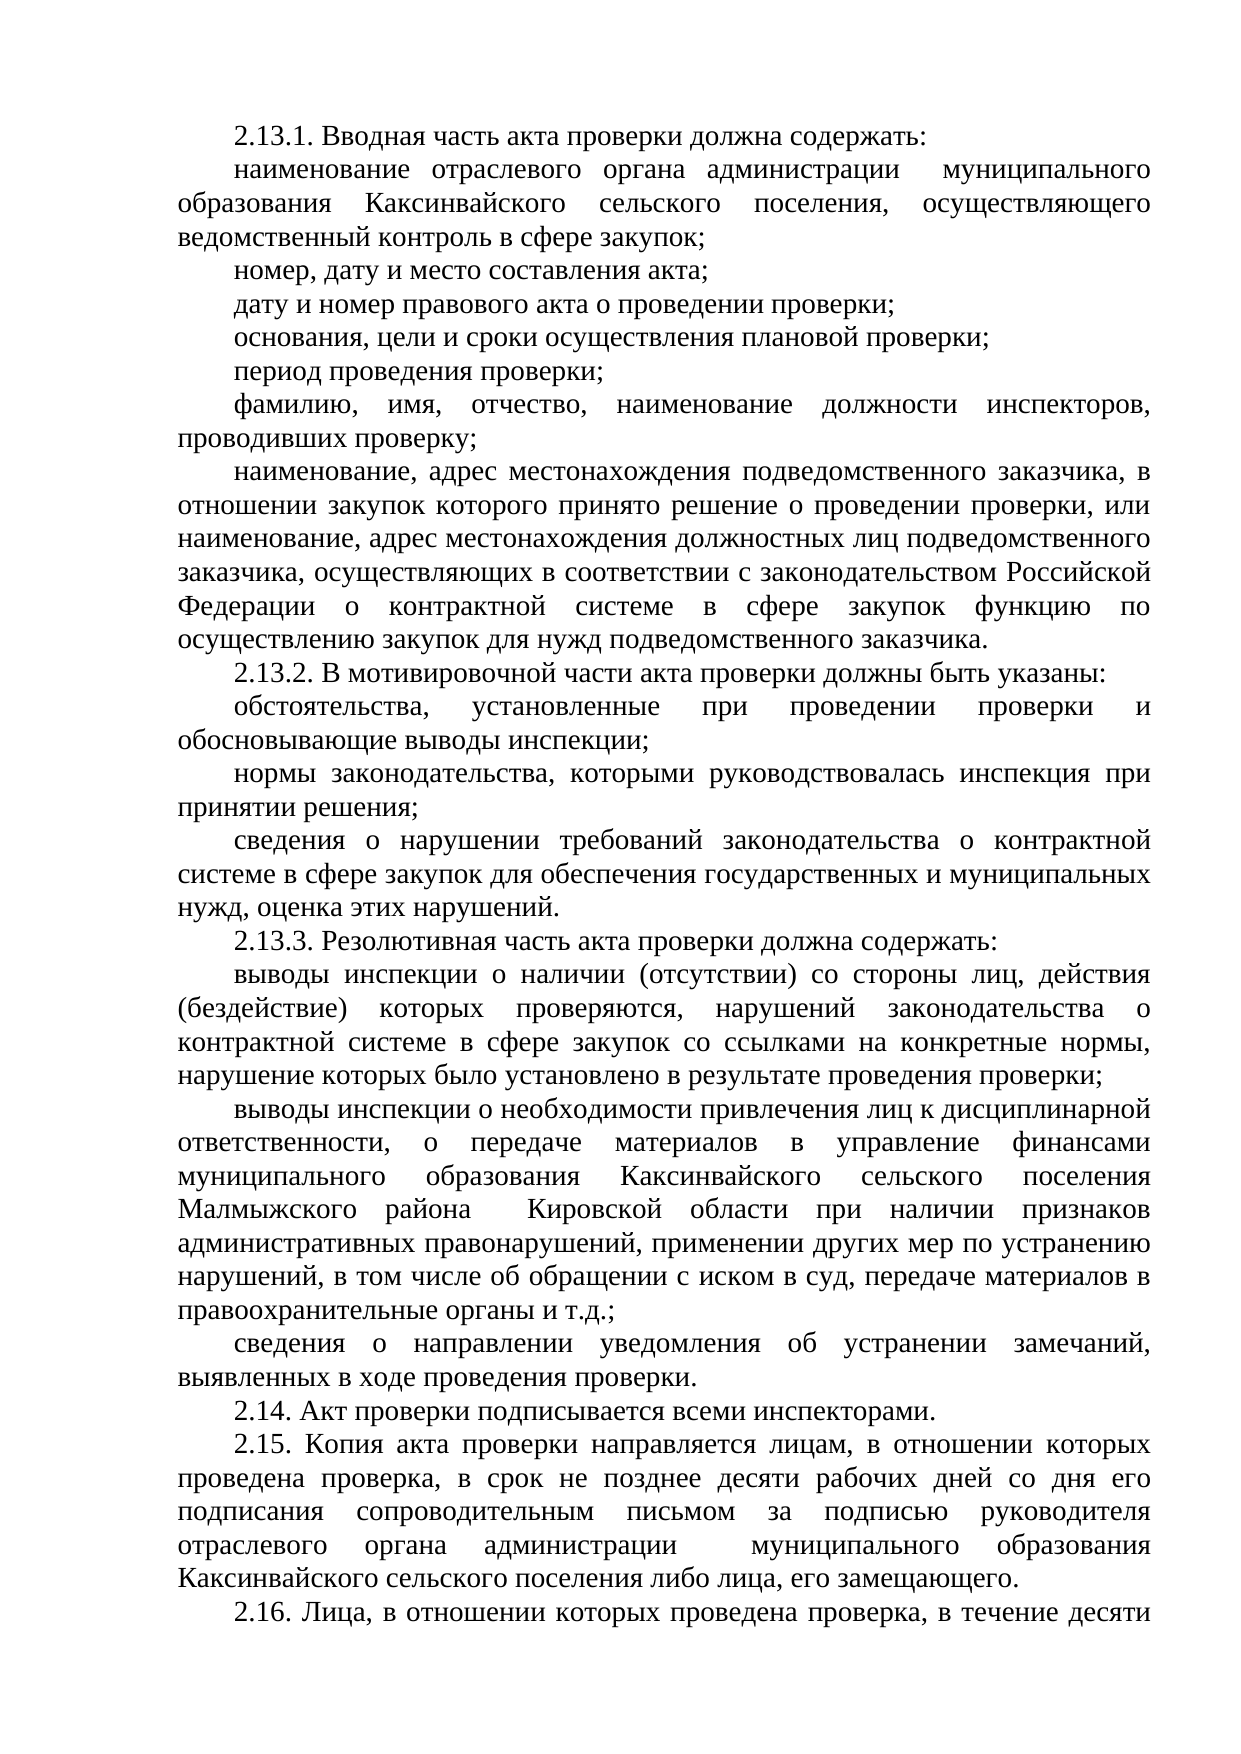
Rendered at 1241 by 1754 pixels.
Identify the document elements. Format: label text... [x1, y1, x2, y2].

text дату и номер правового акта о проведении проверки; [177, 286, 1152, 319]
text фамилию, имя, отчество, наименование должности инспекторов, проводивших проверку; [177, 386, 1152, 453]
text 2.15. Копия акта проверки направляется лицам, в отношении которых проведена проверка, в срок не позднее десяти рабочих дней со дня его подписания сопроводительным письмом за подписью руководителя отраслевого органа администрации муниципального образования Каксинвайского сельского поселения либо лица, его замещающего. [177, 1426, 1152, 1594]
text номер, дату и место составления акта; [177, 252, 1152, 286]
text 2.13.2. В мотивировочной части акта проверки должны быть указаны: [177, 655, 1152, 688]
text наименование отраслевого органа администрации муниципального образования Каксинвайского сельского поселения, осуществляющего ведомственный контроль в сфере закупок; [177, 152, 1152, 252]
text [177, 1594, 1152, 1627]
text сведения о нарушении требований законодательства о контрактной системе в сфере закупок для обеспечения государственных и муниципальных нужд, оценка этих нарушений. [177, 822, 1152, 923]
text обстоятельства, установленные при проведении проверки и обосновывающие выводы инспекции; [177, 688, 1152, 755]
text 2.13.1. Вводная часть акта проверки должна содержать: [177, 118, 1152, 152]
text сведения о направлении уведомления об устранении замечаний, выявленных в ходе проведения проверки. [177, 1326, 1152, 1393]
text наименование, адрес местонахождения подведомственного заказчика, в отношении закупок которого принято решение о проведении проверки, или наименование, адрес местонахождения должностных лиц подведомственного заказчика, осуществляющих в соответствии с законодательством Российской Федерации о контрактной системе в сфере закупок функцию по осуществлению закупок для нужд подведомственного заказчика. [177, 453, 1152, 655]
text 2.14. Акт проверки подписывается всеми инспекторами. [177, 1393, 1152, 1426]
text выводы инспекции о наличии (отсутствии) со стороны лиц, действия (бездействие) которых проверяются, нарушений законодательства о контрактной системе в сфере закупок со ссылками на конкретные нормы, нарушение которых было установлено в результате проведения проверки; [177, 957, 1152, 1091]
text выводы инспекции о необходимости привлечения лиц к дисциплинарной ответственности, о передаче материалов в управление финансами муниципального образования Каксинвайского сельского поселения Малмыжского района Кировской области при наличии признаков административных правонарушений, применении других мер по устранению нарушений, в том числе об обращении с иском в суд, передаче материалов в правоохранительные органы и т.д.; [177, 1091, 1152, 1326]
text основания, цели и сроки осуществления плановой проверки; [177, 319, 1152, 353]
text 2.13.3. Резолютивная часть акта проверки должна содержать: [177, 923, 1152, 957]
text нормы законодательства, которыми руководствовалась инспекция при принятии решения; [177, 755, 1152, 822]
text период проведения проверки; [177, 353, 1152, 386]
